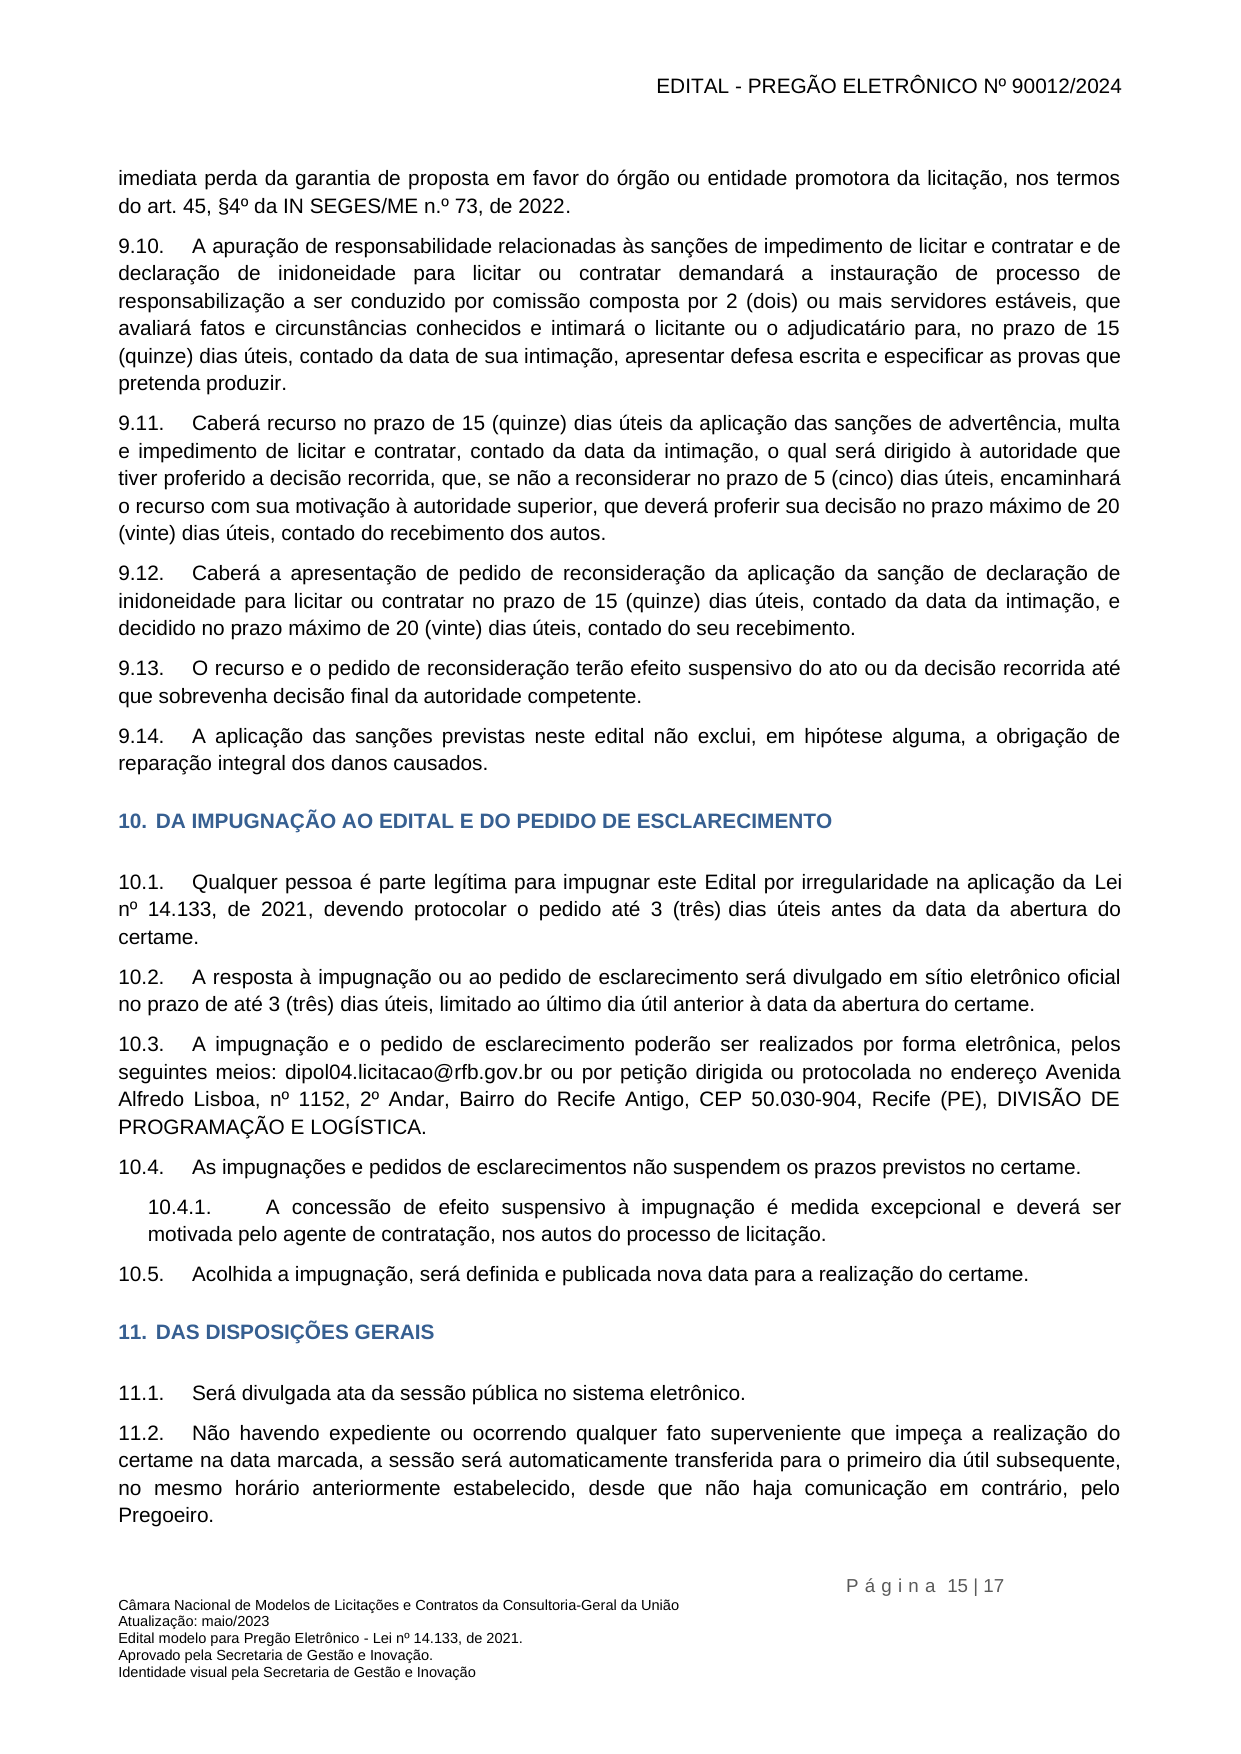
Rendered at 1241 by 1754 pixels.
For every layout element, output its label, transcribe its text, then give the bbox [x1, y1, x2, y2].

text As impugnações e pedidos de esclarecimentos não suspendem os prazos previstos no certame. [118, 1154, 1122, 1178]
text Será divulgada ata da sessão pública no sistema eletrônico. [118, 1381, 1122, 1405]
text Acolhida a impugnação, será definida e publicada nova data para a realização do certame. [118, 1262, 1122, 1286]
text A apuração de responsabilidade relacionadas às sanções de impedimento de licitar e contratar e de declaração de inidoneidade para licitar ou contratar demandará a instauração de processo de responsabilização a ser conduzido por comissão composta por 2 (dois) ou mais servidores estáveis, que avaliará fatos e circunstâncias conhecidos e intimará o licitante ou o adjudicatário para, no prazo de 15 (quinze) dias úteis, contado da data de sua intimação, apresentar defesa escrita e especificar as provas que pretenda produzir. [118, 233, 1122, 395]
text A impugnação e o pedido de esclarecimento poderão ser realizados por forma eletrônica, pelos seguintes meios: dipol04.licitacao@rfb.gov.br ou por petição dirigida ou protocolada no endereço Avenida Alfredo Lisboa, nº 1152, 2º Andar, Bairro do Recife Antigo, CEP 50.030-904, Recife (PE), DIVISÃO DE PROGRAMAÇÃO E LOGÍSTICA. [118, 1032, 1122, 1138]
text O recurso e o pedido de reconsideração terão efeito suspensivo do ato ou da decisão recorrida até que sobrevenha decisão final da autoridade competente. [118, 656, 1122, 707]
text Qualquer pessoa é parte legítima para impugnar este Edital por irregularidade na aplicação da Lei nº 14.133, de 2021, devendo protocolar o pedido até 3 (três) dias úteis antes da data da abertura do certame. [118, 869, 1122, 948]
text A aplicação das sanções previstas neste edital não exclui, em hipótese alguma, a obrigação de reparação integral dos danos causados. [118, 723, 1122, 775]
text A resposta à impugnação ou ao pedido de esclarecimento será divulgado em sítio eletrônico oficial no prazo de até 3 (três) dias úteis, limitado ao último dia útil anterior à data da abertura do certame. [118, 964, 1122, 1016]
text A concessão de efeito suspensivo à impugnação é medida excepcional e deverá ser motivada pelo agente de contratação, nos autos do processo de licitação. [148, 1194, 1122, 1246]
text DAS DISPOSIÇÕES GERAIS [118, 1319, 1122, 1343]
text Caberá a apresentação de pedido de reconsideração da aplicação da sanção de declaração de inidoneidade para licitar ou contratar no prazo de 15 (quinze) dias úteis, contado da data da intimação, e decidido no prazo máximo de 20 (vinte) dias úteis, contado do seu recebimento. [118, 561, 1122, 640]
text DA IMPUGNAÇÃO AO EDITAL E DO PEDIDO DE ESCLARECIMENTO [118, 808, 1122, 832]
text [118, 166, 1122, 217]
text Caberá recurso no prazo de 15 (quinze) dias úteis da aplicação das sanções de advertência, multa e impedimento de licitar e contratar, contado da data da intimação, o qual será dirigido à autoridade que tiver proferido a decisão recorrida, que, se não a reconsiderar no prazo de 5 (cinco) dias úteis, encaminhará o recurso com sua motivação à autoridade superior, que deverá proferir sua decisão no prazo máximo de 20 (vinte) dias úteis, contado do recebimento dos autos. [118, 411, 1122, 545]
text Não havendo expediente ou ocorrendo qualquer fato superveniente que impeça a realização do certame na data marcada, a sessão será automaticamente transferida para o primeiro dia útil subsequente, no mesmo horário anteriormente estabelecido, desde que não haja comunicação em contrário, pelo Pregoeiro. [118, 1421, 1122, 1527]
